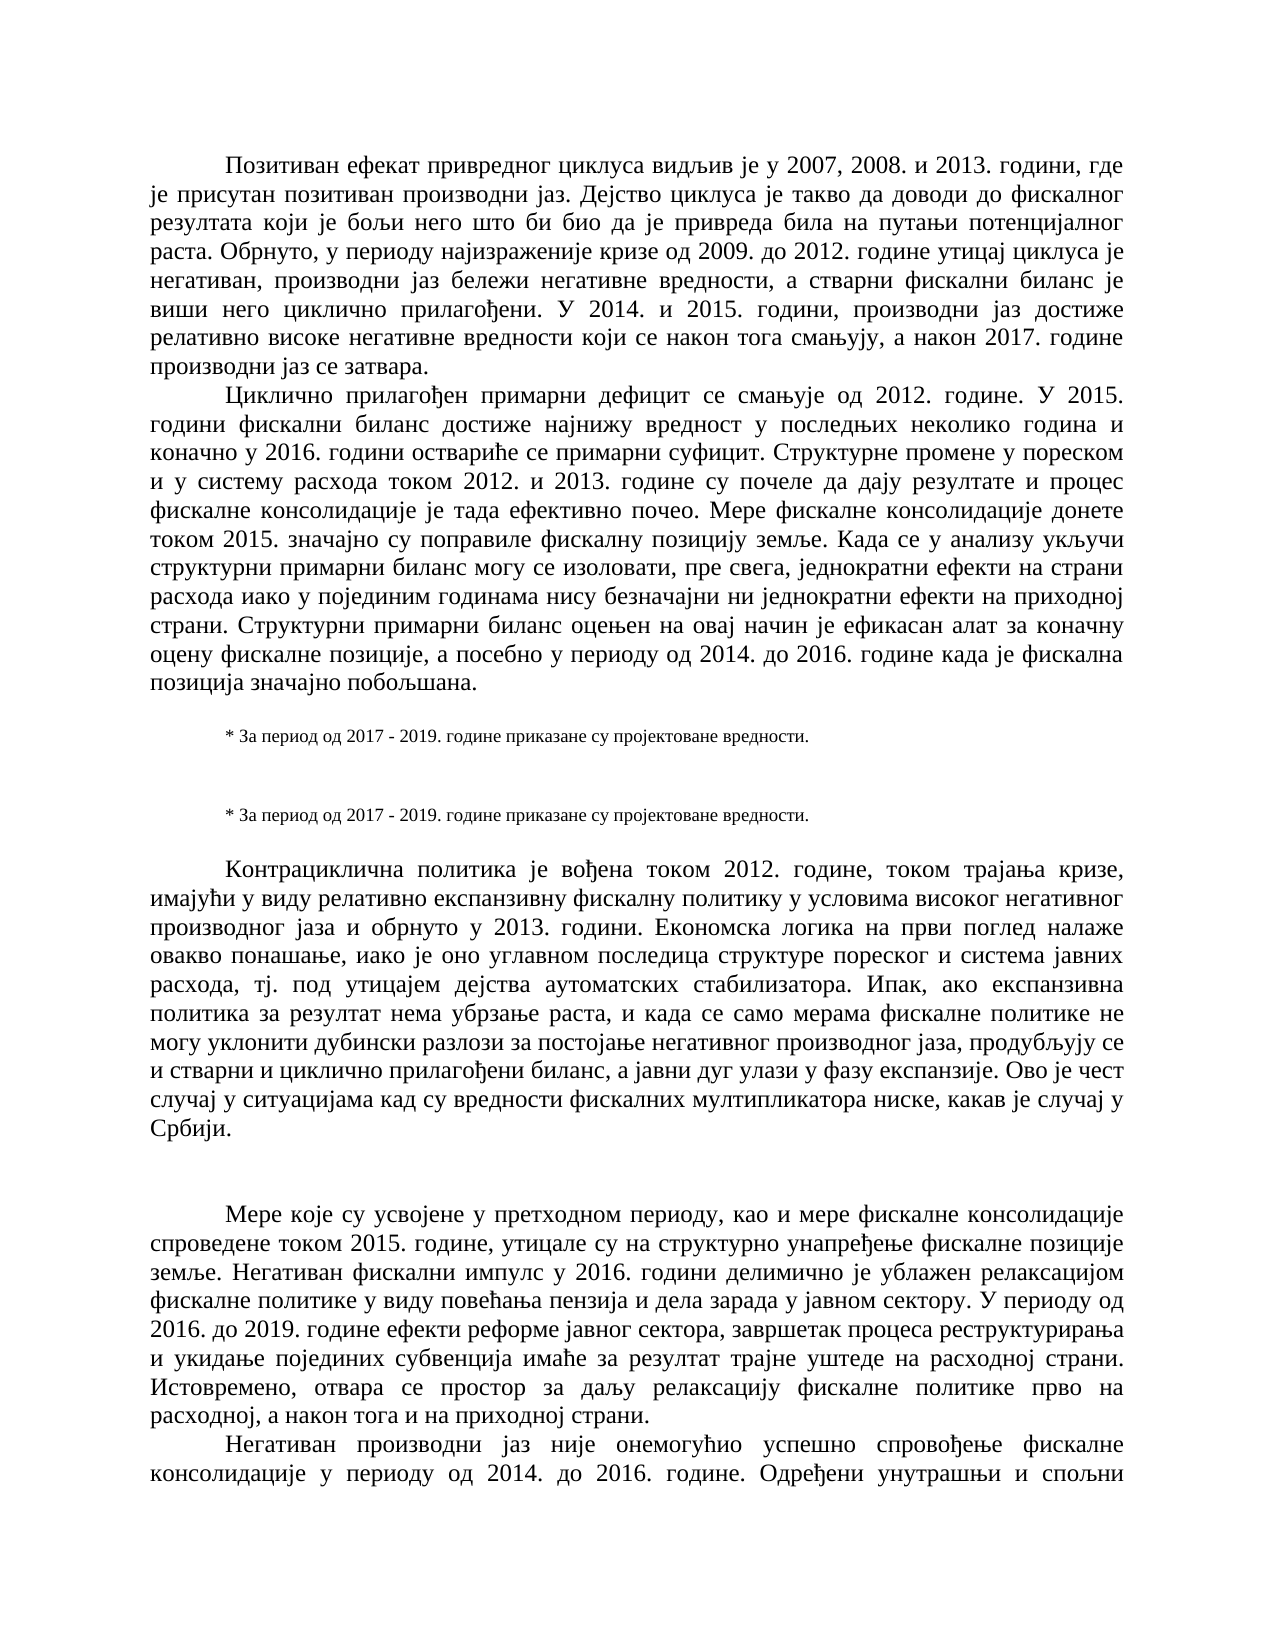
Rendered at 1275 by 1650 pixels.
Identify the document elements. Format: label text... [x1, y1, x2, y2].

text * За период од 2017 - 2019. године приказане су пројектоване вредности. [150, 804, 1125, 826]
text Контрациклична политика је вођена током 2012. године, током трајања кризе, имајући у виду релативно експанзивну фискалну политику у условима високог негативног производног јаза и обрнуто у 2013. години. Економска логика на први поглед налаже овакво понашање, иако је оно углавном последица структуре пореског и система јавних расхода, тј. под утицајем дејства аутоматских стабилизатора. Ипак, ако експанзивна политика за резултат нема убрзање раста, и када се само мерама фискалне политике не могу уклонити дубински разлози за постојање негативног производног јаза, продубљују се и стварни и циклично прилагођени биланс, а јавни дуг улази у фазу експанзије. Ово је чест случај у ситуацијама кад су вредности фискалних мултипликатора ниске, какав је случај у Србији. [150, 854, 1125, 1142]
text Мере које су усвојене у претходном периоду, као и мере фискалне консолидације спроведене током 2015. године, утицале су на структурно унапређење фискалне позиције земље. Негативан фискални импулс у 2016. години делимично је ублажен релаксацијом фискалне политике у виду повећања пензија и дела зарада у јавном сектору. У периоду од 2016. до 2019. године ефекти реформе јавног сектора, завршетак процеса реструктурирања и укидање појединих субвенција имаће за резултат трајне уштеде на расходној страни. Истовремено, отвара се простор за даљу релаксацију фискалне политике прво на расходној, а након тога и на приходној страни. [150, 1199, 1125, 1429]
text Циклично прилагођен примарни дефицит се смањује од 2012. године. У 2015. години фискални биланс достиже најнижу вредност у последњих неколико година и коначно у 2016. години оствариће се примарни суфицит. Структурне промене у пореском и у систему расхода током 2012. и 2013. године су почеле да дају резултате и процес фискалне консолидације је тада ефективно почео. Мере фискалне консолидације донете током 2015. значајно су поправиле фискалну позицију земље. Када се у анализу укључи структурни примарни биланс могу се изоловати, пре свега, једнократни ефекти на страни расхода иако у појединим годинама нису безначајни ни једнократни ефекти на приходној страни. Структурни примарни биланс оцењен на овај начин је ефикасан алат за коначну оцену фискалне позиције, а посебно у периоду од 2014. до 2016. године када је фискална позиција значајно побољшана. [150, 380, 1125, 696]
text Позитиван ефекат привредног циклуса видљив је у 2007, 2008. и 2013. години, где је присутан позитиван производни јаз. Дејство циклуса је такво да доводи до фискалног резултата који је бољи него што би био да је привреда била на путањи потенцијалног раста. Обрнуто, у периоду најизраженије кризе од 2009. до 2012. године утицај циклуса је негативан, производни јаз бележи негативне вредности, а стварни фискални биланс је виши него циклично прилагођени. У 2014. и 2015. години, производни јаз достиже релативно високе негативне вредности који се након тога смањују, а након 2017. године производни јаз се затвара. [150, 150, 1125, 380]
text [150, 1429, 1125, 1487]
text * За период од 2017 - 2019. године приказане су пројектоване вредности. [150, 725, 1125, 747]
